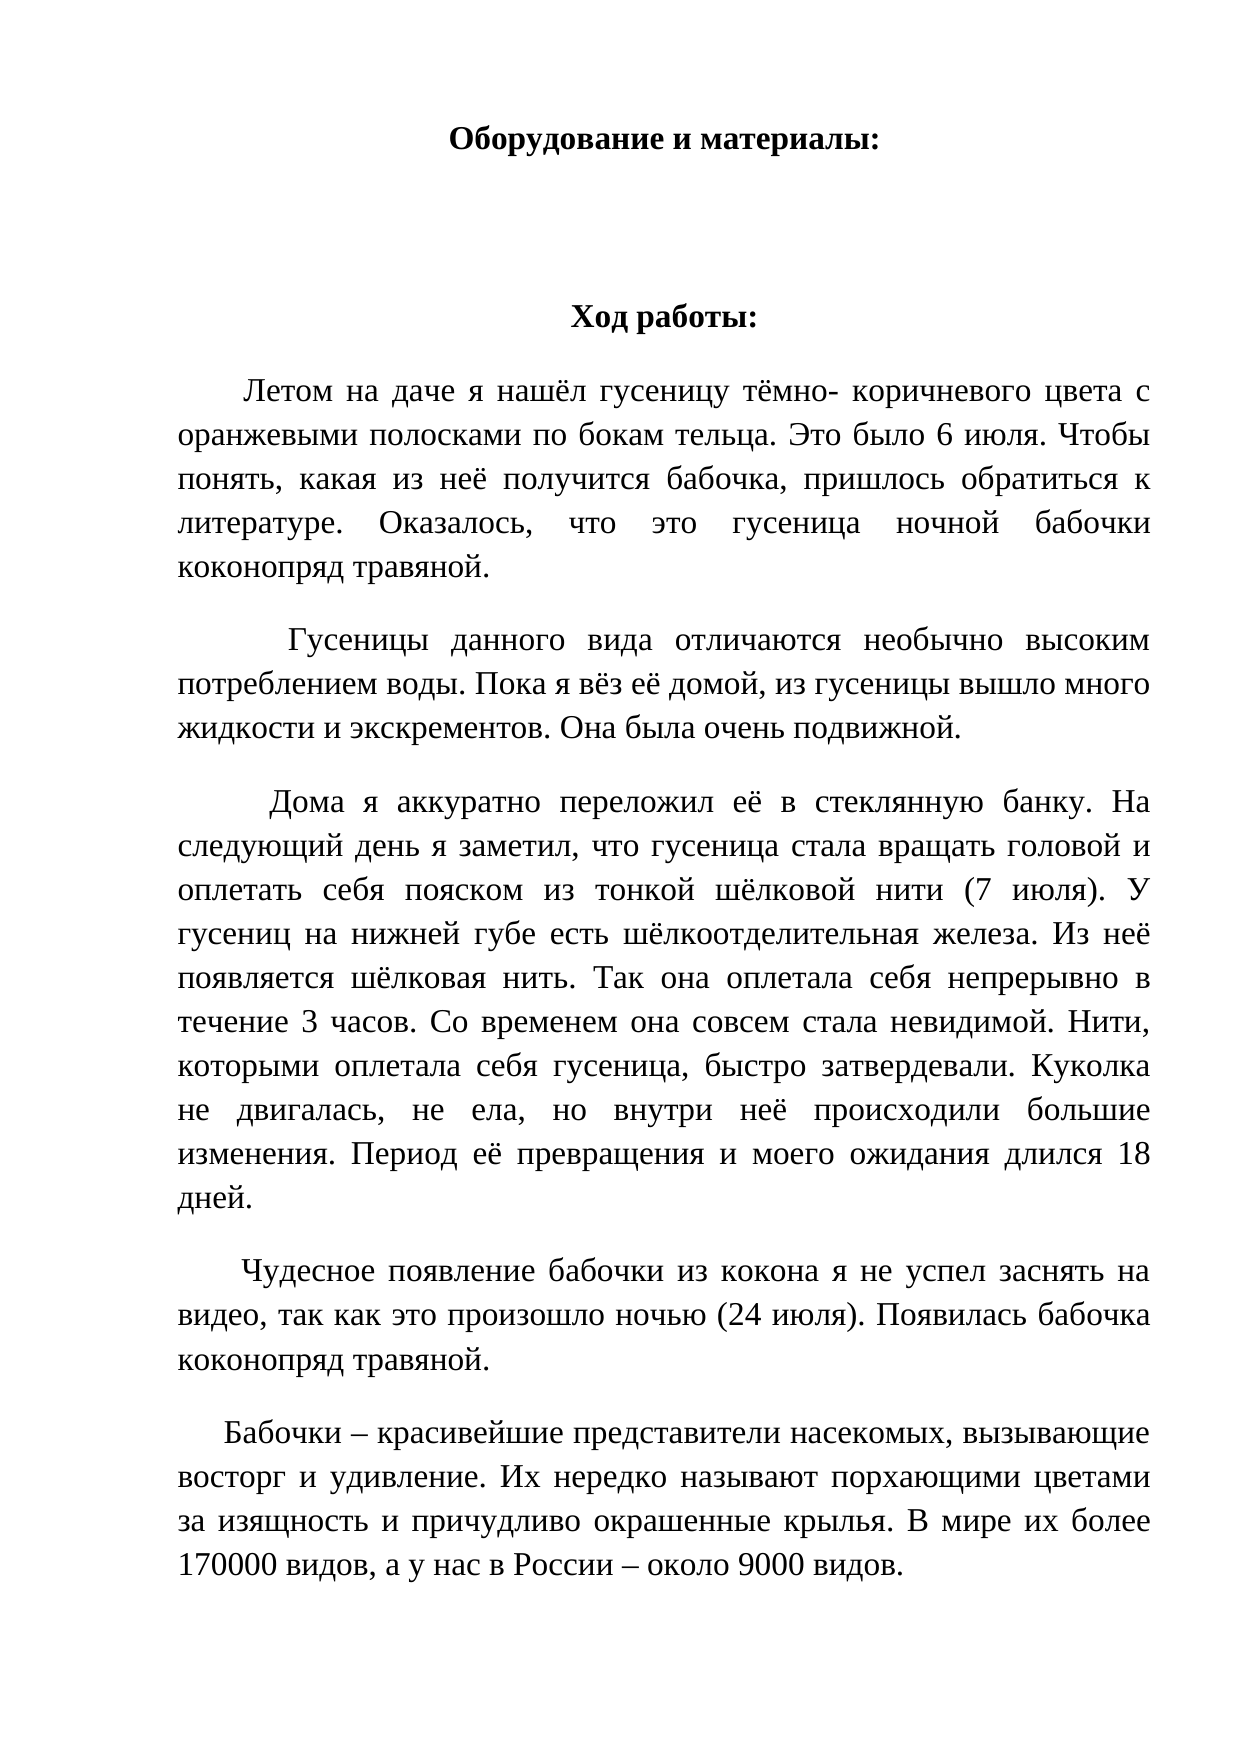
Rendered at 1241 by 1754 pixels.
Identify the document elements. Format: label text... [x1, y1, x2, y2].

text Гусеницы данного вида отличаются необычно высоким потреблением воды. Пока я вёз её домой, из гусеницы вышло много жидкости и экскрементов. Она была очень подвижной. [177, 619, 1152, 746]
text Чудесное появление бабочки из кокона я не успел заснять на видео, так как это произошло ночью (24 июля). Появилась бабочка коконопряд травяной. [177, 1251, 1152, 1377]
text Дома я аккуратно переложил её в стеклянную банку. На следующий день я заметил, что гусеница стала вращать головой и оплетать себя пояском из тонкой шёлковой нити (7 июля). У гусениц на нижней губе есть шёлкоотделительная железа. Из неё появляется шёлковая нить. Так она оплетала себя непрерывно в течение 3 часов. Со временем она совсем стала невидимой. Нити, которыми оплетала себя гусеница, быстро затвердевали. Куколка не двигалась, не ела, но внутри неё происходили большие изменения. Период её превращения и моего ожидания длился 18 дней. [177, 781, 1152, 1216]
text Ход работы: [177, 297, 1152, 335]
text Бабочки – красивейшие представители насекомых, вызывающие восторг и удивление. Их нередко называют порхающими цветами за изящность и причудливо окрашенные крылья. В мире их более 170000 видов, а у нас в России – около 9000 видов. [177, 1412, 1152, 1582]
text Оборудование и материалы: [177, 118, 1152, 156]
text Летом на даче я нашёл гусеницу тёмно- коричневого цвета с оранжевыми полосками по бокам тельца. Это было 6 июля. Чтобы понять, какая из неё получится бабочка, пришлось обратиться к литературе. Оказалось, что это гусеница ночной бабочки коконопряд травяной. [177, 370, 1152, 584]
